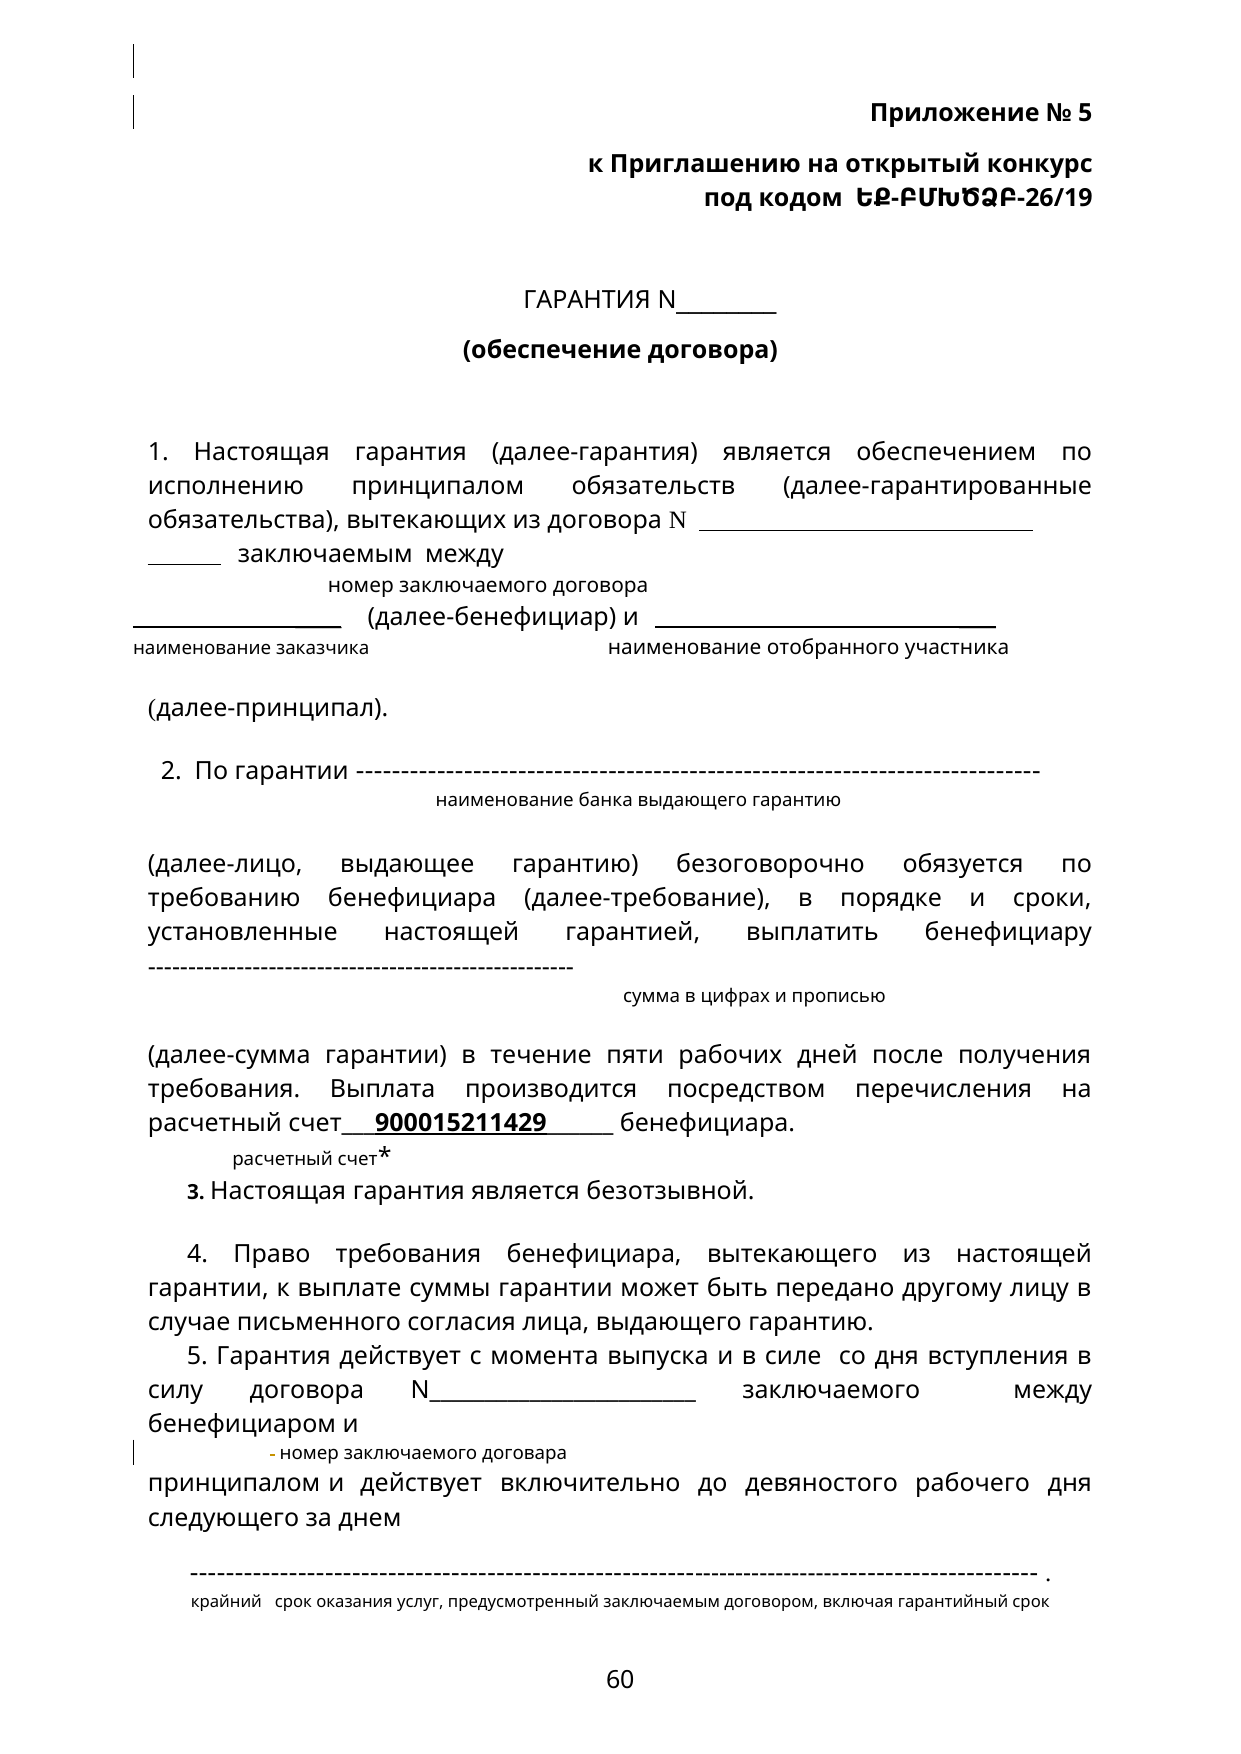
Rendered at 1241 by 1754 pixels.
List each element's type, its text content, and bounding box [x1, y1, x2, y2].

text 1. Настоящая гарантия (далее-гарантия) является обеспечением по исполнению принципалом обязательств (далее-гарантированные обязательства), вытекающих из договора N заключаемым между [148, 433, 1092, 570]
text 3. Настоящая гарантия является безотзывной. [148, 1173, 1092, 1207]
text (обеспечение договора) [207, 332, 1034, 366]
text _____ (далее-бенефициар) и ____ [133, 598, 1092, 632]
text 2. По гарантии ---------------------------------------------------------------------------- [148, 752, 1092, 786]
text (далее-принципал). [148, 689, 1092, 723]
text наименование заказчика наименование отобранного участника [133, 632, 1092, 661]
text номер заключаемого договара [148, 1439, 1092, 1465]
text 4. Право требования бенефициара, вытекающего из настоящей гарантии, к выплате суммы гарантии может быть передано другому лицу в случае письменного согласия лица, выдающего гарантию. [148, 1235, 1092, 1337]
text наименование банка выдающего гарантию [148, 786, 1092, 812]
text (далее-сумма гарантии) в течение пяти рабочих дней после получения требования. Выплата производится посредством перечисления на расчетный счет___900015211429______ бенефициара. [148, 1036, 1092, 1139]
text номер заключаемого договора [148, 570, 1092, 598]
text (далее-лицо, выдающее гарантию) безоговорочно обязуется по требованию бенефициара (далее-требование), в порядке и сроки, установленные настоящей гарантией, выплатить бенефициару ----------------------------------------------------- [148, 846, 1092, 982]
text принципалом и действует включительно до девяностого рабочего дня следующего за днем [148, 1465, 1092, 1533]
text ГАРАНТИЯ N________ [148, 281, 1092, 315]
text к Приглашению на открытый конкурс под кодом ԵՔ-ԲՄԽԾՁԲ-26/19 [148, 146, 1092, 214]
text Приложение № 5 [148, 95, 1092, 129]
text 5. Гарантия действует с момента выпуска и в силе со дня вступления в силу договора N________________________ заключаемого между бенефициаром и [148, 1337, 1092, 1439]
text сумма в цифрах и прописью [148, 982, 1092, 1008]
text расчетный счет* [148, 1139, 1092, 1173]
text ------------------------------------------------------------------------------------------------ . крайний срок оказания услуг, предусмотренный заключаемым договором, включая гарантийный срок [148, 1555, 1092, 1612]
